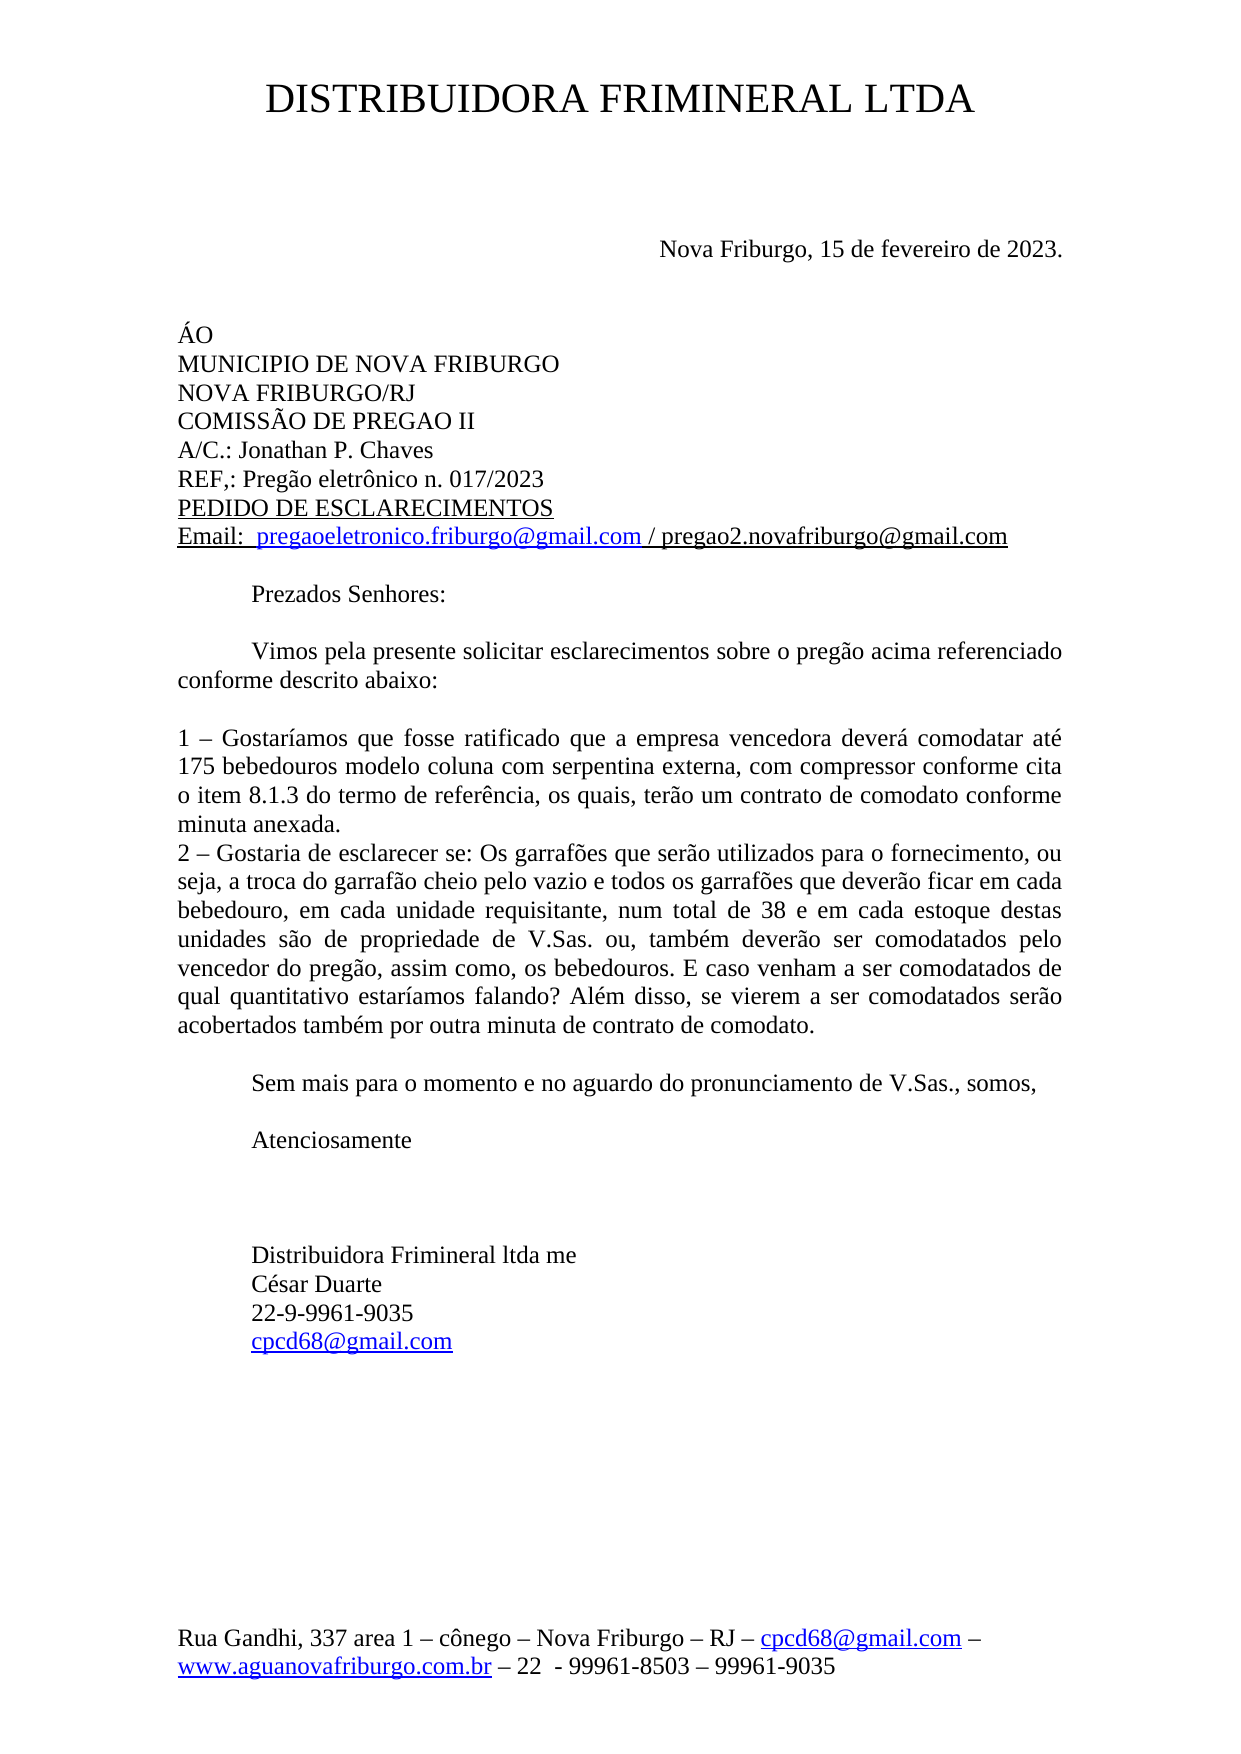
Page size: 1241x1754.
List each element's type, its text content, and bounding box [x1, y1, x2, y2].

text Distribuidora Frimineral ltda me [177, 1240, 1063, 1269]
text Sem mais para o momento e no aguardo do pronunciamento de V.Sas., somos, [177, 1068, 1063, 1096]
text Email: pregaoeletronico.friburgo@gmail.com / pregao2.novafriburgo@gmail.com [177, 521, 1063, 550]
text César Duarte [177, 1269, 1063, 1298]
text cpcd68@gmail.com [177, 1326, 1063, 1355]
text NOVA FRIBURGO/RJ [177, 378, 1063, 406]
text ÁO [177, 320, 1063, 349]
text 22-9-9961-9035 [177, 1298, 1063, 1326]
text MUNICIPIO DE NOVA FRIBURGO [177, 349, 1063, 378]
text Atenciosamente [177, 1125, 1063, 1154]
text 2 – Gostaria de esclarecer se: Os garrafões que serão utilizados para o fornecimento, ou seja, a troca do garrafão cheio pelo vazio e todos os garrafões que deverão ficar em cada bebedouro, em cada unidade requisitante, num total de 38 e em cada estoque destas unidades são de propriedade de V.Sas. ou, também deverão ser comodatados pelo vencedor do pregão, assim como, os bebedouros. E caso venham a ser comodatados de qual quantitativo estaríamos falando? Além disso, se vierem a ser comodatados serão acobertados também por outra minuta de contrato de comodato. [177, 838, 1063, 1039]
text 1 – Gostaríamos que fosse ratificado que a empresa vencedora deverá comodatar até 175 bebedouros modelo coluna com serpentina externa, com compressor conforme cita o item 8.1.3 do termo de referência, os quais, terão um contrato de comodato conforme minuta anexada. [177, 723, 1063, 838]
text Prezados Senhores: [177, 579, 1063, 608]
text COMISSÃO DE PREGAO II [177, 406, 1063, 435]
text REF,: Pregão eletrônico n. 017/2023 [177, 464, 1063, 493]
text Nova Friburgo, 15 de fevereiro de 2023. [177, 234, 1063, 263]
text A/C.: Jonathan P. Chaves [177, 435, 1063, 464]
text PEDIDO DE ESCLARECIMENTOS [177, 493, 1063, 521]
text Vimos pela presente solicitar esclarecimentos sobre o pregão acima referenciado conforme descrito abaixo: [177, 636, 1063, 694]
